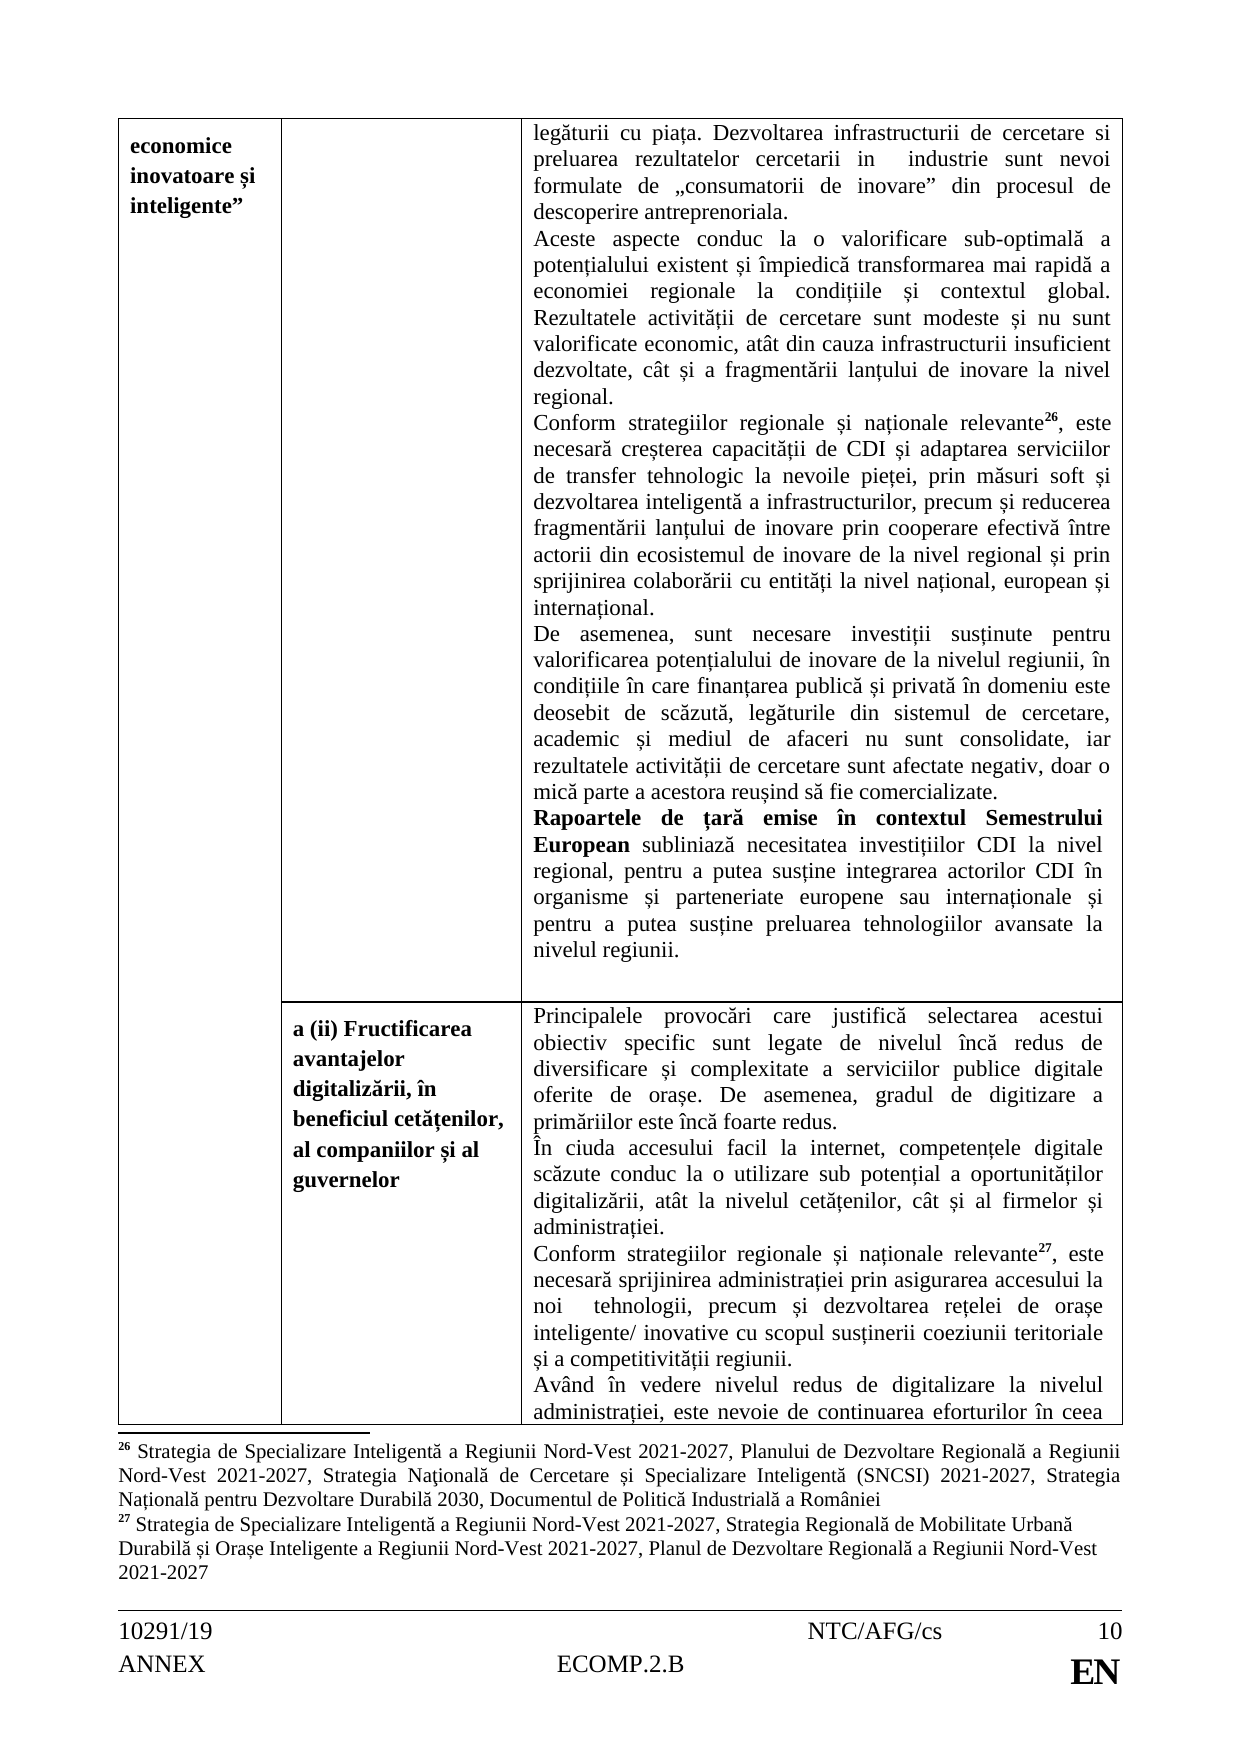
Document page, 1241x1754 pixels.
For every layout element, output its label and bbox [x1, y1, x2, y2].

table_cell [522, 119, 1122, 1001]
table_cell [282, 1003, 521, 1424]
table_cell [522, 1003, 1122, 1424]
table_cell [282, 119, 521, 1001]
table_cell [119, 119, 281, 1424]
